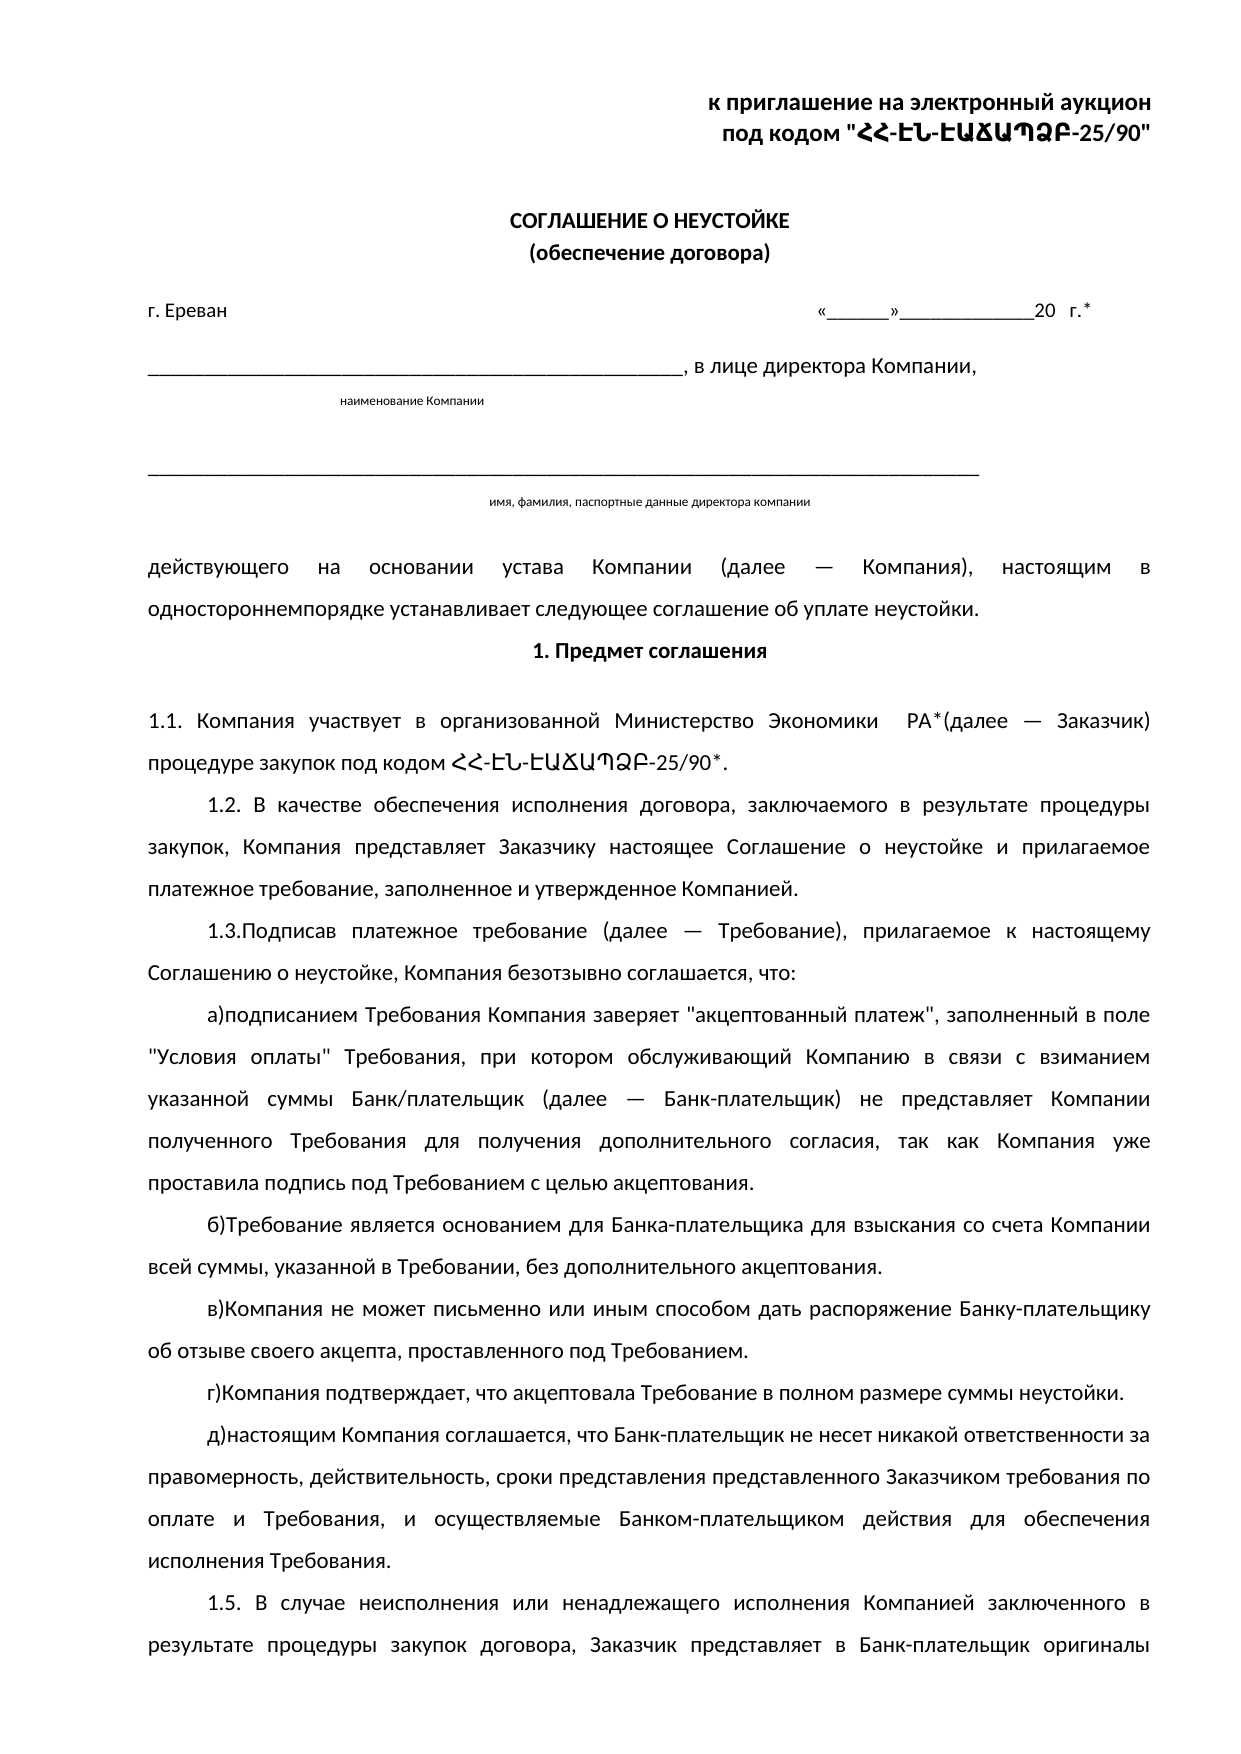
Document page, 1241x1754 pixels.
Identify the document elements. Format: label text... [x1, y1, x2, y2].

text б)Требование является основанием для Банка-плательщика для взыскания со счета Компании всей суммы, указанной в Требовании, без дополнительного акцептования. [148, 1210, 1152, 1280]
text СОГЛАШЕНИЕ О НЕУСТОЙКЕ [148, 206, 1152, 234]
table_header «______»_____________20 г.* [635, 297, 1104, 351]
text имя, фамилия, паспортные данные директора компании [148, 494, 1152, 522]
text _________________________________________________________________________ [148, 452, 1152, 480]
text г)Компания подтверждает, что акцептовала Требование в полном размере суммы неустойки. [148, 1378, 1152, 1406]
text 1.3.Подписав платежное требование (далее — Требование), прилагаемое к настоящему Соглашению о неустойке, Компания безотзывно соглашается, что: [148, 916, 1152, 986]
text 1.1. Компания участвует в организованной Министерство Экономики РА*(далее — Заказчик) процедуре закупок под кодом ՀՀ-ԷՆ-ԷԱՃԱՊՁԲ-25/90*. [148, 706, 1152, 776]
text под кодом "ՀՀ-ԷՆ-ԷԱՃԱՊՁԲ-25/90" [148, 117, 1152, 147]
text а)подписанием Требования Компания заверяет "акцептованный платеж", заполненный в поле "Условия оплаты" Требования, при котором обслуживающий Компанию в связи с взиманием указанной суммы Банк/плательщик (далее — Банк-плательщик) не представляет Компании полученного Требования для получения дополнительного согласия, так как Компания уже проставила подпись под Требованием с целью акцептования. [148, 1000, 1152, 1196]
text 1.2. В качестве обеспечения исполнения договора, заключаемого в результате процедуры закупок, Компания представляет Заказчику настоящее Соглашение о неустойке и прилагаемое платежное требование, заполненное и утвержденное Компанией. [148, 790, 1152, 902]
table_header г. Ереван [136, 297, 635, 351]
text действующего на основании устава Компании (далее — Компания), настоящим в одностороннемпорядке устанавливает следующее соглашение об уплате неустойки. [148, 552, 1152, 622]
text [148, 1588, 1152, 1658]
text наименование Компании [340, 393, 1152, 421]
text к приглашение на электронный аукцион [177, 86, 1152, 117]
text 1. Предмет соглашения [148, 636, 1152, 664]
text в)Компания не может письменно или иным способом дать распоряжение Банку-плательщику об отзыве своего акцепта, проставленного под Требованием. [148, 1294, 1152, 1364]
text _______________________________________________, в лице директора Компании, [148, 351, 1152, 379]
text д)настоящим Компания соглашается, что Банк-плательщик не несет никакой ответственности за правомерность, действительность, сроки представления представленного Заказчиком требования по оплате и Требования, и осуществляемые Банком-плательщиком действия для обеспечения исполнения Требования. [148, 1420, 1152, 1574]
text (обеспечение договора) [148, 238, 1152, 266]
